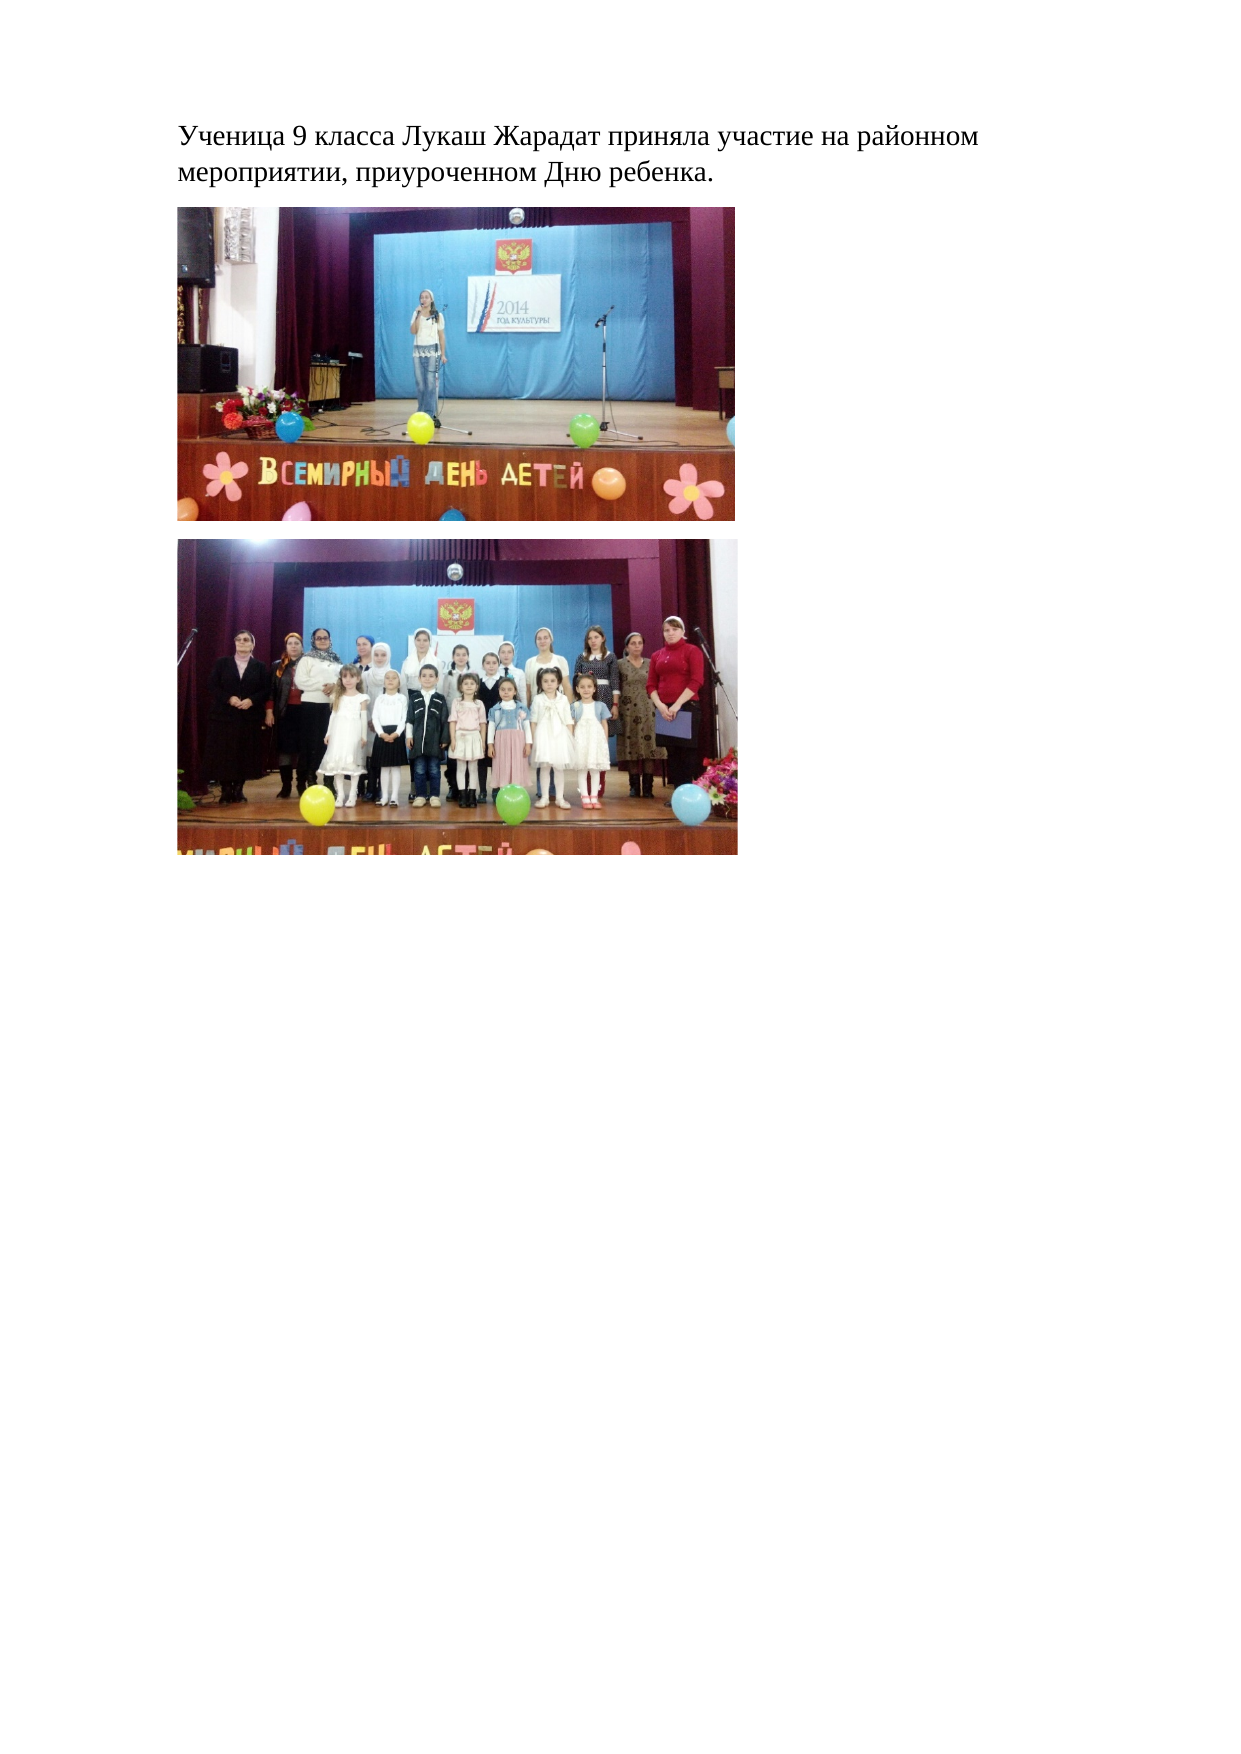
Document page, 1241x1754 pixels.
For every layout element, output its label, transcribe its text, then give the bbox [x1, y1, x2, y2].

text Ученица 9 класса Лукаш Жарадат приняла участие на районном мероприятии, приуроченном Дню ребенка. [177, 118, 1152, 188]
picture [177, 207, 735, 521]
picture [177, 539, 738, 855]
